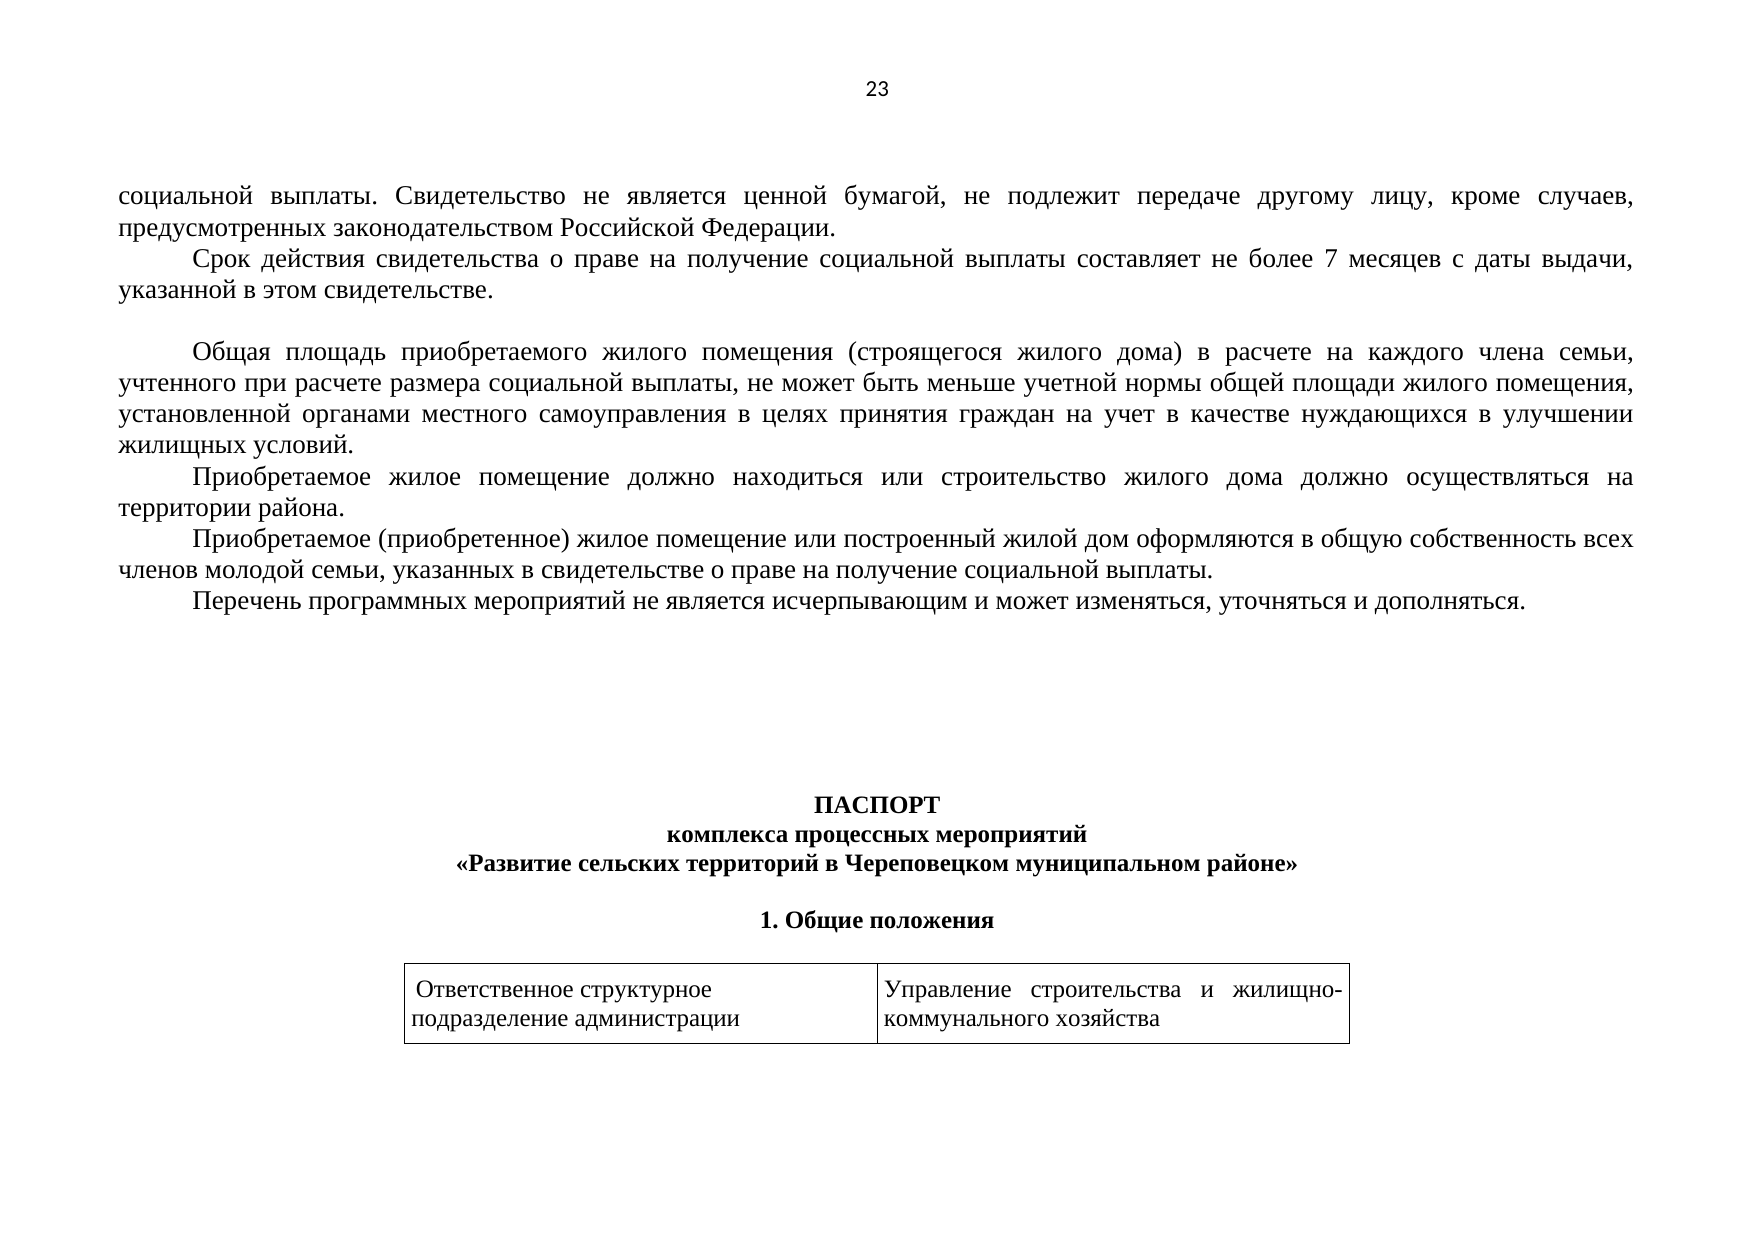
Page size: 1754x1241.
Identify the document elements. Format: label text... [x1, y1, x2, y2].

text «Развитие сельских территорий в Череповецком муниципальном районе» [118, 848, 1636, 877]
text комплекса процессных мероприятий [118, 819, 1636, 848]
text Общая площадь приобретаемого жилого помещения (строящегося жилого дома) в расчете на каждого члена семьи, учтенного при расчете размера социальной выплаты, не может быть меньше учетной нормы общей площади жилого помещения, установленной органами местного самоуправления в целях принятия граждан на учет в качестве нуждающихся в улучшении жилищных условий. [118, 335, 1636, 460]
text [118, 179, 1636, 242]
text 1. Общие положения [118, 905, 1636, 934]
text Перечень программных мероприятий не является исчерпывающим и может изменяться, уточняться и дополняться. [118, 584, 1636, 616]
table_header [878, 964, 1349, 1043]
text ПАСПОРТ [118, 790, 1636, 819]
text Приобретаемое жилое помещение должно находиться или строительство жилого дома должно осуществляться на территории района. [118, 460, 1636, 522]
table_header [405, 964, 877, 1043]
text Срок действия свидетельства о праве на получение социальной выплаты составляет не более 7 месяцев с даты выдачи, указанной в этом свидетельстве. [118, 242, 1636, 304]
text Приобретаемое (приобретенное) жилое помещение или построенный жилой дом оформляются в общую собственность всех членов молодой семьи, указанных в свидетельстве о праве на получение социальной выплаты. [118, 522, 1636, 584]
